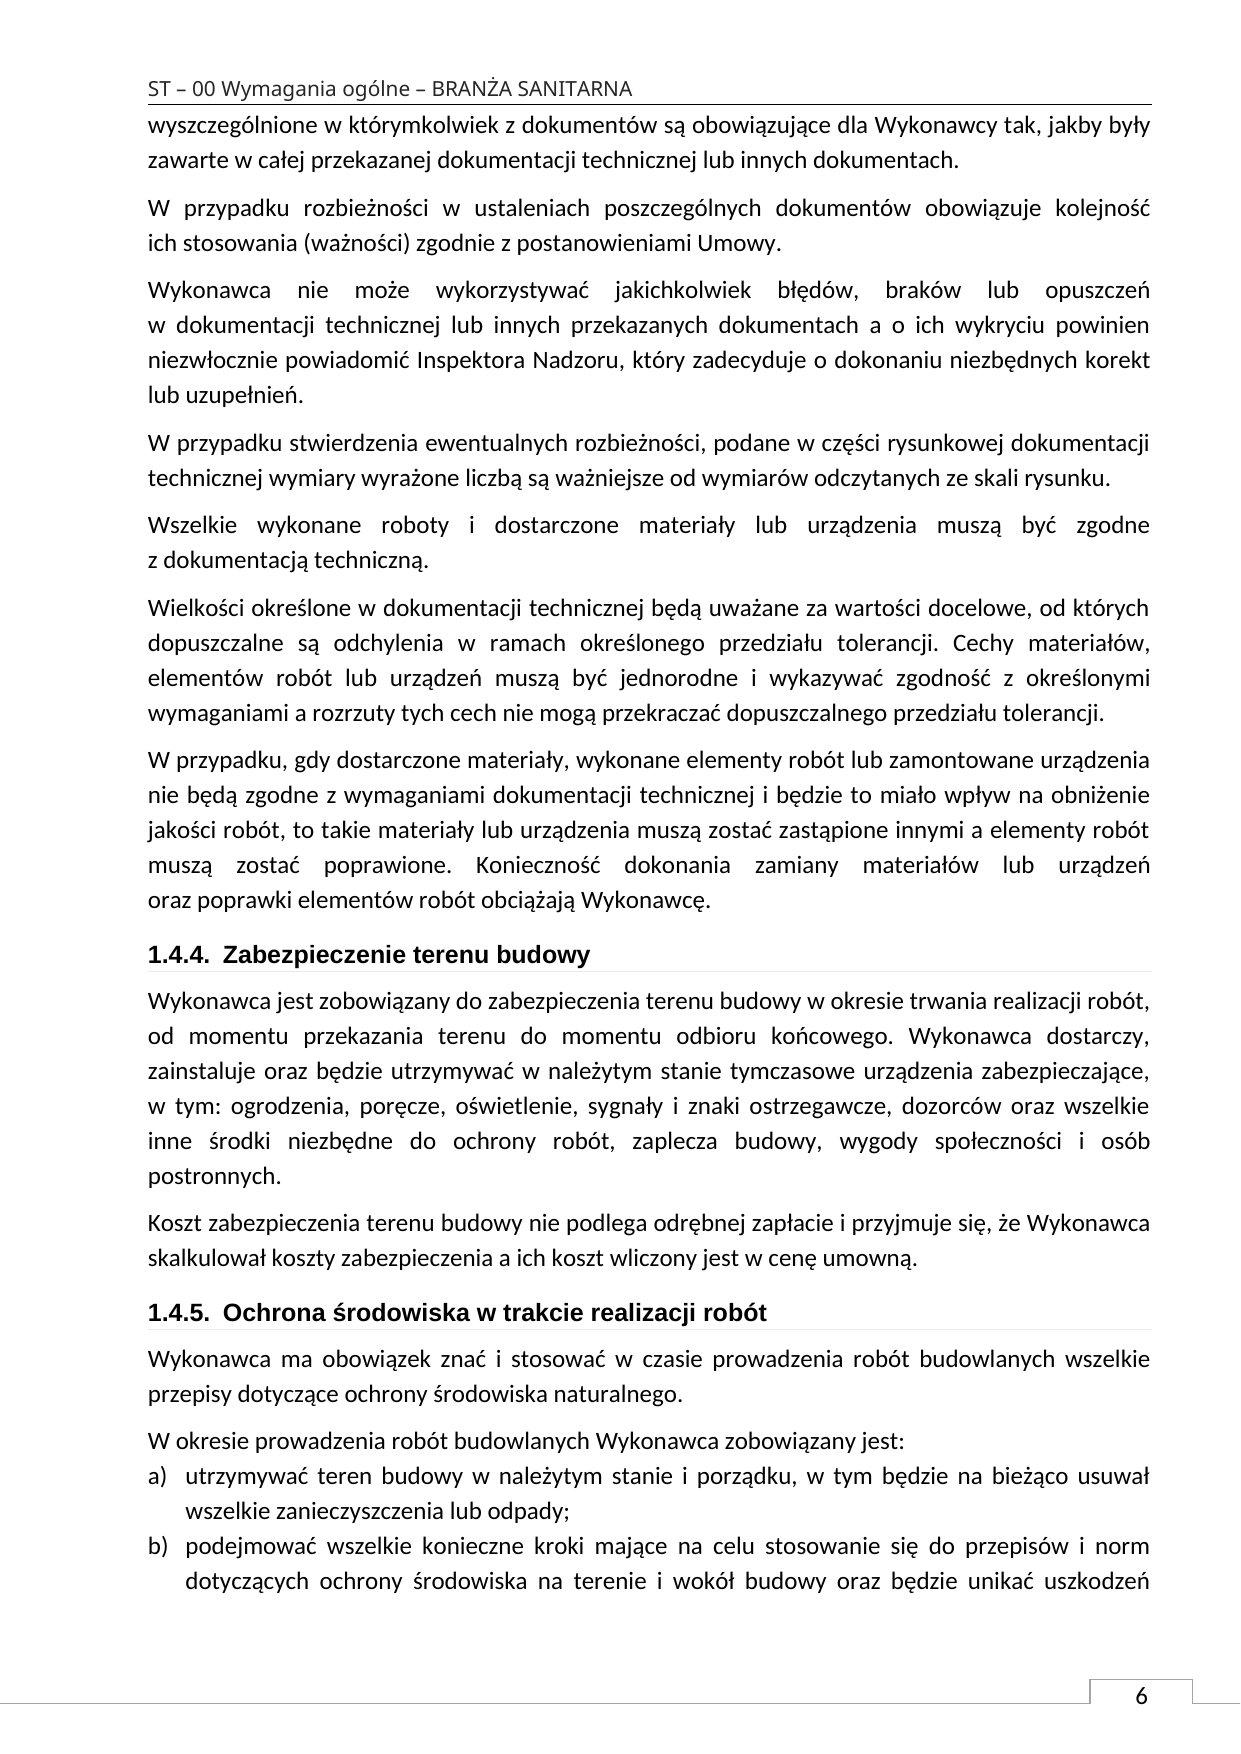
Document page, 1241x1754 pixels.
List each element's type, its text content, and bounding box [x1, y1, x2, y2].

list utrzymywać teren budowy w należytym stanie i porządku, w tym będzie na bieżąco usuwał wszelkie zanieczyszczenia lub odpady; [148, 1460, 1152, 1526]
text W przypadku, gdy dostarczone materiały, wykonane elementy robót lub zamontowane urządzenia nie będą zgodne z wymaganiami dokumentacji technicznej i będzie to miało wpływ na obniżenie jakości robót, to takie materiały lub urządzenia muszą zostać zastąpione innymi a elementy robót muszą zostać poprawione. Konieczność dokonania zamiany materiałów lub urządzeń oraz poprawki elementów robót obciążają Wykonawcę. [148, 745, 1152, 915]
text Wykonawca nie może wykorzystywać jakichkolwiek błędów, braków lub opuszczeń w dokumentacji technicznej lub innych przekazanych dokumentach a o ich wykryciu powinien niezwłocznie powiadomić Inspektora Nadzoru, który zadecyduje o dokonaniu niezbędnych korekt lub uzupełnień. [148, 275, 1152, 410]
text Wszelkie wykonane roboty i dostarczone materiały lub urządzenia muszą być zgodne z dokumentacją techniczną. [148, 510, 1152, 575]
text Wykonawca jest zobowiązany do zabezpieczenia terenu budowy w okresie trwania realizacji robót, od momentu przekazania terenu do momentu odbioru końcowego. Wykonawca dostarczy, zainstaluje oraz będzie utrzymywać w należytym stanie tymczasowe urządzenia zabezpieczające, w tym: ogrodzenia, poręcze, oświetlenie, sygnały i znaki ostrzegawcze, dozorców oraz wszelkie inne środki niezbędne do ochrony robót, zaplecza budowy, wygody społeczności i osób postronnych. [148, 985, 1152, 1191]
text W okresie prowadzenia robót budowlanych Wykonawca zobowiązany jest: [148, 1425, 1152, 1456]
text Wykonawca ma obowiązek znać i stosować w czasie prowadzenia robót budowlanych wszelkie przepisy dotyczące ochrony środowiska naturalnego. [148, 1343, 1152, 1408]
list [148, 1530, 1152, 1596]
subtitle Zabezpieczenie terenu budowy [148, 941, 1152, 971]
text W przypadku stwierdzenia ewentualnych rozbieżności, podane w części rysunkowej dokumentacji technicznej wymiary wyrażone liczbą są ważniejsze od wymiarów odczytanych ze skali rysunku. [148, 427, 1152, 493]
text Wielkości określone w dokumentacji technicznej będą uważane za wartości docelowe, od których dopuszczalne są odchylenia w ramach określonego przedziału tolerancji. Cechy materiałów, elementów robót lub urządzeń muszą być jednorodne i wykazywać zgodność z określonymi wymaganiami a rozrzuty tych cech nie mogą przekraczać dopuszczalnego przedziału tolerancji. [148, 592, 1152, 728]
text W przypadku rozbieżności w ustaleniach poszczególnych dokumentów obowiązuje kolejność ich stosowania (ważności) zgodnie z postanowieniami Umowy. [148, 192, 1152, 258]
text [148, 110, 1152, 175]
subtitle Ochrona środowiska w trakcie realizacji robót [148, 1298, 1152, 1329]
text Koszt zabezpieczenia terenu budowy nie podlega odrębnej zapłacie i przyjmuje się, że Wykonawca skalkulował koszty zabezpieczenia a ich koszt wliczony jest w cenę umowną. [148, 1207, 1152, 1273]
